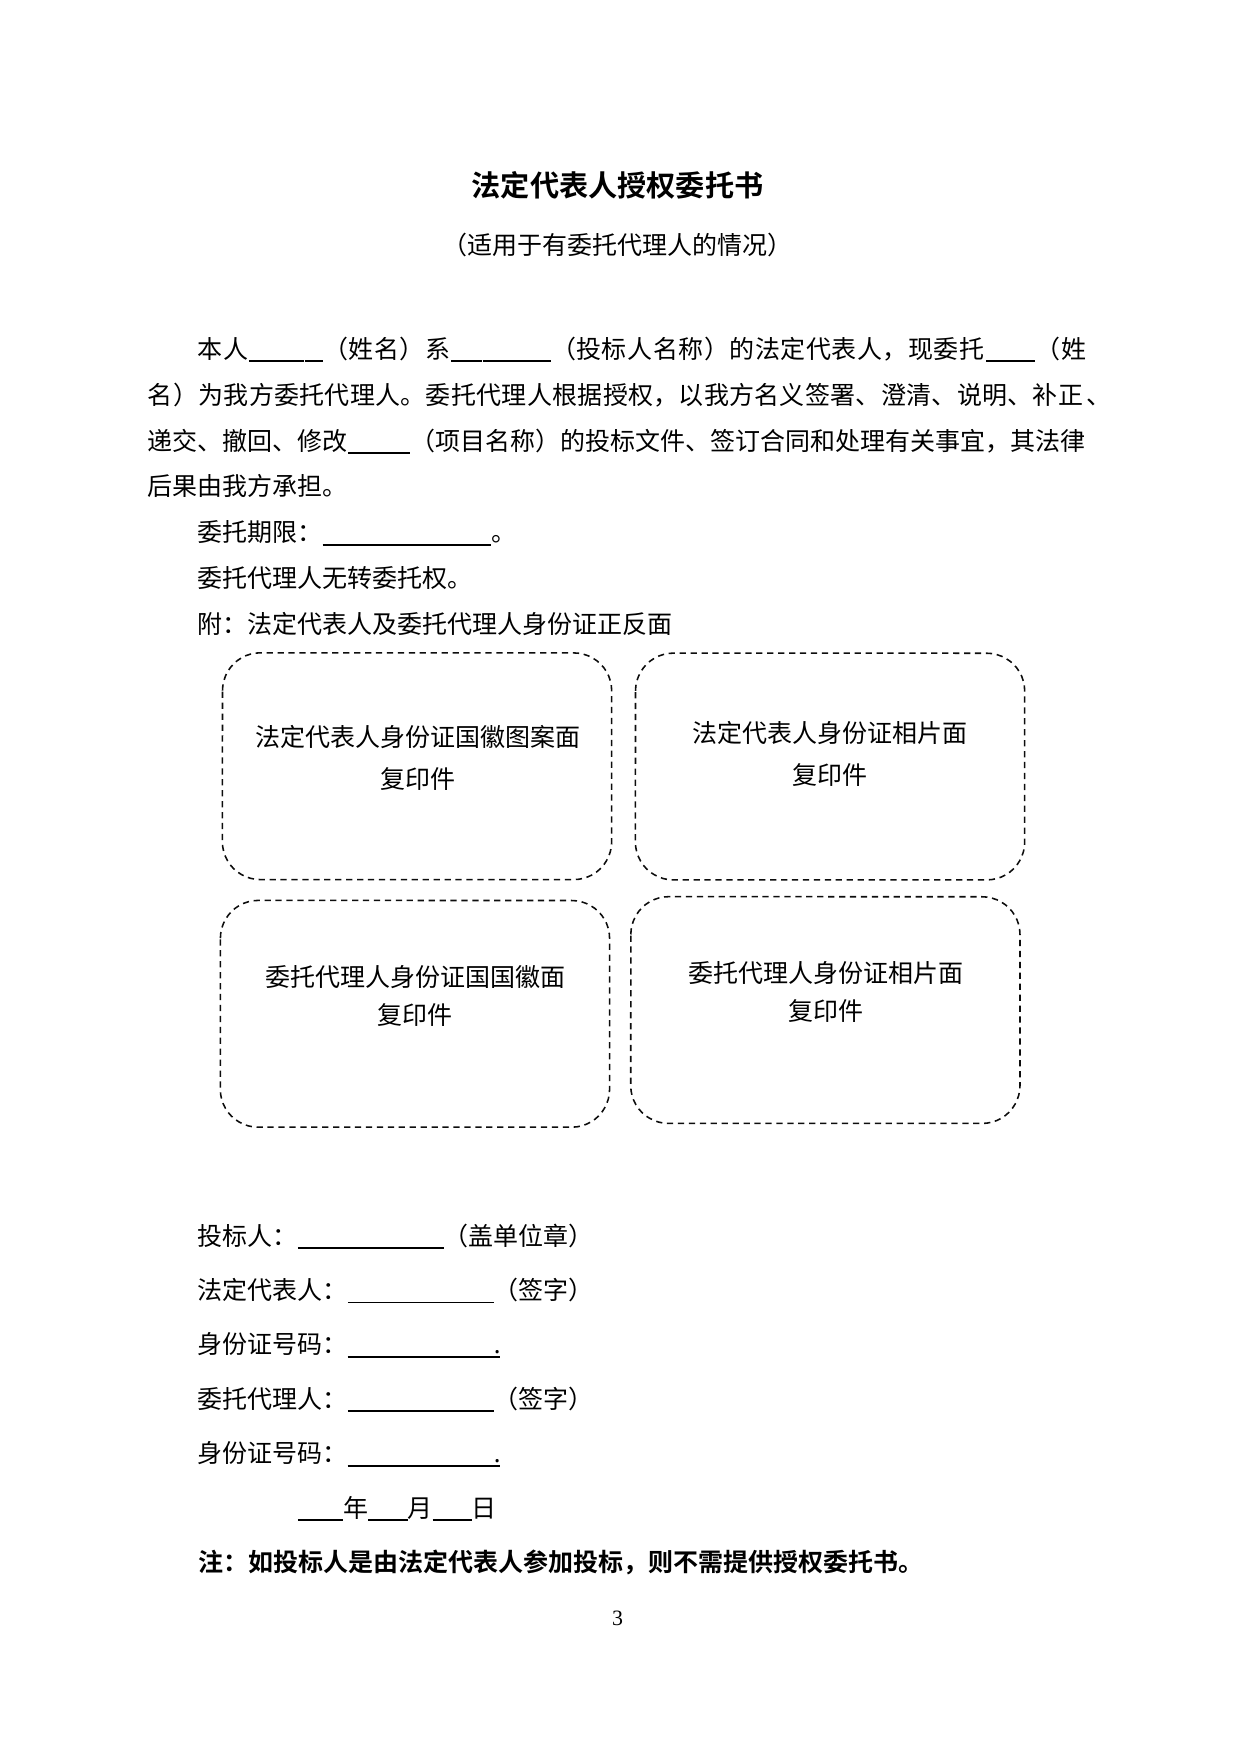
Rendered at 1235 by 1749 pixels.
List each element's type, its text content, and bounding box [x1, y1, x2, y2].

text 投标人： （盖单位章） [148, 1216, 1087, 1252]
text 身份证号码： . [148, 1325, 1087, 1361]
text 委托代理人无转委托权。 [148, 551, 1087, 597]
text 注：如投标人是由法定代表人参加投标，则不需提供授权委托书。 [148, 1542, 1087, 1579]
text （适用于有委托代理人的情况） [148, 226, 1087, 262]
text 附：法定代表人及委托代理人身份证正反面 [148, 597, 1087, 642]
text 委托代理人： （签字） [148, 1379, 1087, 1416]
text 身份证号码： . [148, 1434, 1087, 1470]
text 本人 （姓名）系 （投标人名称）的法定代表人，现委托 （姓名）为我方委托代理人。委托代理人根据授权，以我方名义签署、澄清、说明、补正、递交、撤回、修改 （项目名称）的投标文件、签订合同和处理有关事宜，其法律后果由我方承担。 [148, 322, 1087, 505]
text 法定代表人授权委托书 [148, 162, 1087, 205]
text 年 月 日 [148, 1488, 1087, 1524]
text 法定代表人： （签字） [148, 1271, 1087, 1307]
text 委托期限： 。 [148, 505, 1087, 551]
